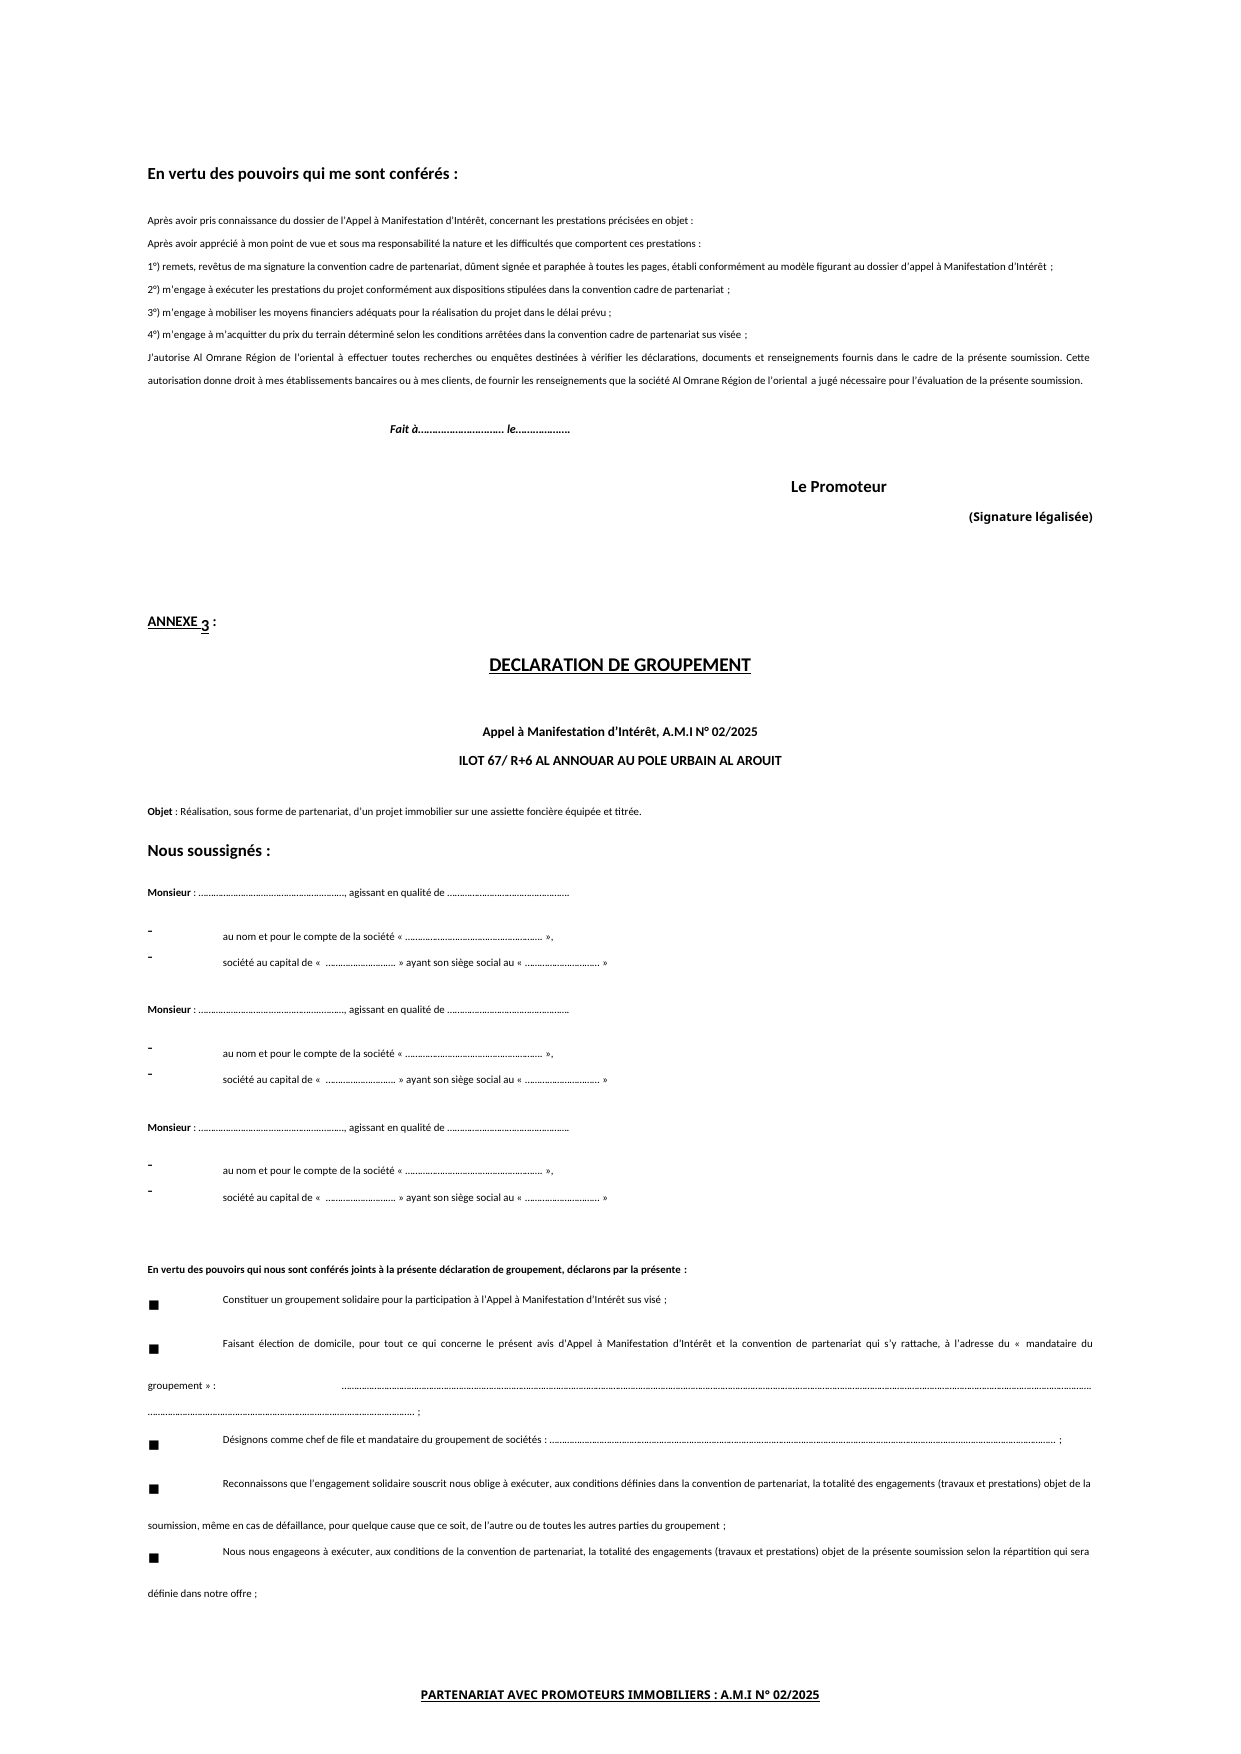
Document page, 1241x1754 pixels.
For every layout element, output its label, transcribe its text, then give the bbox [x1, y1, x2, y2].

text 4°) m’engage à m’acquitter du prix du terrain déterminé selon les conditions arrêtées dans la convention cadre de partenariat sus visée ; [147, 319, 1093, 342]
text Monsieur : ………………………..………………..………, agissant en qualité de …………………………………………. [147, 993, 1093, 1016]
text Monsieur : ………………………..………………..………, agissant en qualité de …………………………………………. [147, 876, 1093, 899]
text ANNEXE 3 : [147, 600, 1093, 636]
text 1°) remets, revêtus de ma signature la convention cadre de partenariat, dûment signée et paraphée à toutes les pages, établi conformément au modèle figurant au dossier d’appel à Manifestation d’Intérêt ; [147, 250, 1093, 273]
list société au capital de « ………………………. » ayant son siège social au « ………………………… » [147, 1181, 1093, 1204]
text Appel à Manifestation d’Intérêt, A.M.I N° 02/2025 [147, 711, 1093, 739]
list Faisant élection de domicile, pour tout ce qui concerne le présent avis d’Appel à Manifestation d’Intérêt et la convention de partenariat qui s’y rattache, à l’adresse du « mandataire du groupement » : ………………………………………………………………………………………………………………………………………………………………………………………………………………………………………………………………………….…………………………………………………………………………………………….. ; [147, 1327, 1093, 1418]
text ILOT 67/ R+6 AL ANNOUAR AU POLE URBAIN AL AROUIT [147, 739, 1093, 769]
text Le Promoteur [147, 461, 1093, 496]
text J’autorise Al Omrane Région de l’oriental à effectuer toutes recherches ou enquêtes destinées à vérifier les déclarations, documents et renseignements fournis dans le cadre de la présente soumission. Cette autorisation donne droit à mes établissements bancaires ou à mes clients, de fournir les renseignements que la société Al Omrane Région de l’oriental a jugé nécessaire pour l’évaluation de la présente soumission. [147, 342, 1093, 390]
text En vertu des pouvoirs qui me sont conférés : [147, 148, 1093, 183]
text Après avoir pris connaissance du dossier de l’Appel à Manifestation d’Intérêt, concernant les prestations précisées en objet : [147, 204, 1093, 227]
list au nom et pour le compte de la société « ………………………………………………. », [147, 1037, 1093, 1060]
text 3°) m’engage à mobiliser les moyens financiers adéquats pour la réalisation du projet dans le délai prévu ; [147, 296, 1093, 319]
list Désignons comme chef de file et mandataire du groupement de sociétés : …………………………………………………………………………………………………………………………………………………..……………………………… ; [147, 1423, 1093, 1461]
list au nom et pour le compte de la société « ………………………………………………. », [147, 920, 1093, 943]
text Nous soussignés : [147, 825, 1093, 861]
list au nom et pour le compte de la société « ………………………………………………. », [147, 1154, 1093, 1177]
list société au capital de « ………………………. » ayant son siège social au « ………………………… » [147, 1063, 1093, 1086]
text DECLARATION DE GROUPEMENT [147, 636, 1093, 676]
text Après avoir apprécié à mon point de vue et sous ma responsabilité la nature et les difficultés que comportent ces prestations : [147, 227, 1093, 250]
text Monsieur : ………………………..………………..………, agissant en qualité de …………………………………………. [147, 1111, 1093, 1133]
text Fait à………………………… le………………. [147, 411, 1093, 436]
text En vertu des pouvoirs qui nous sont conférés joints à la présente déclaration de groupement, déclarons par la présente : [147, 1253, 1093, 1276]
list Constituer un groupement solidaire pour la participation à l’Appel à Manifestation d’Intérêt sus visé ; [147, 1283, 1093, 1321]
text Objet : Réalisation, sous forme de partenariat, d’un projet immobilier sur une assiette foncière équipée et titrée. [147, 795, 1093, 818]
text (Signature légalisée) [147, 496, 1093, 525]
list société au capital de « ………………………. » ayant son siège social au « ………………………… » [147, 946, 1093, 969]
text 2°) m’engage à exécuter les prestations du projet conformément aux dispositions stipulées dans la convention cadre de partenariat ; [147, 273, 1093, 296]
list Nous nous engageons à exécuter, aux conditions de la convention de partenariat, la totalité des engagements (travaux et prestations) objet de la présente soumission selon la répartition qui sera définie dans notre offre ; [147, 1535, 1093, 1600]
list Reconnaissons que l’engagement solidaire souscrit nous oblige à exécuter, aux conditions définies dans la convention de partenariat, la totalité des engagements (travaux et prestations) objet de la soumission, même en cas de défaillance, pour quelque cause que ce soit, de l’autre ou de toutes les autres parties du groupement ; [147, 1467, 1093, 1532]
